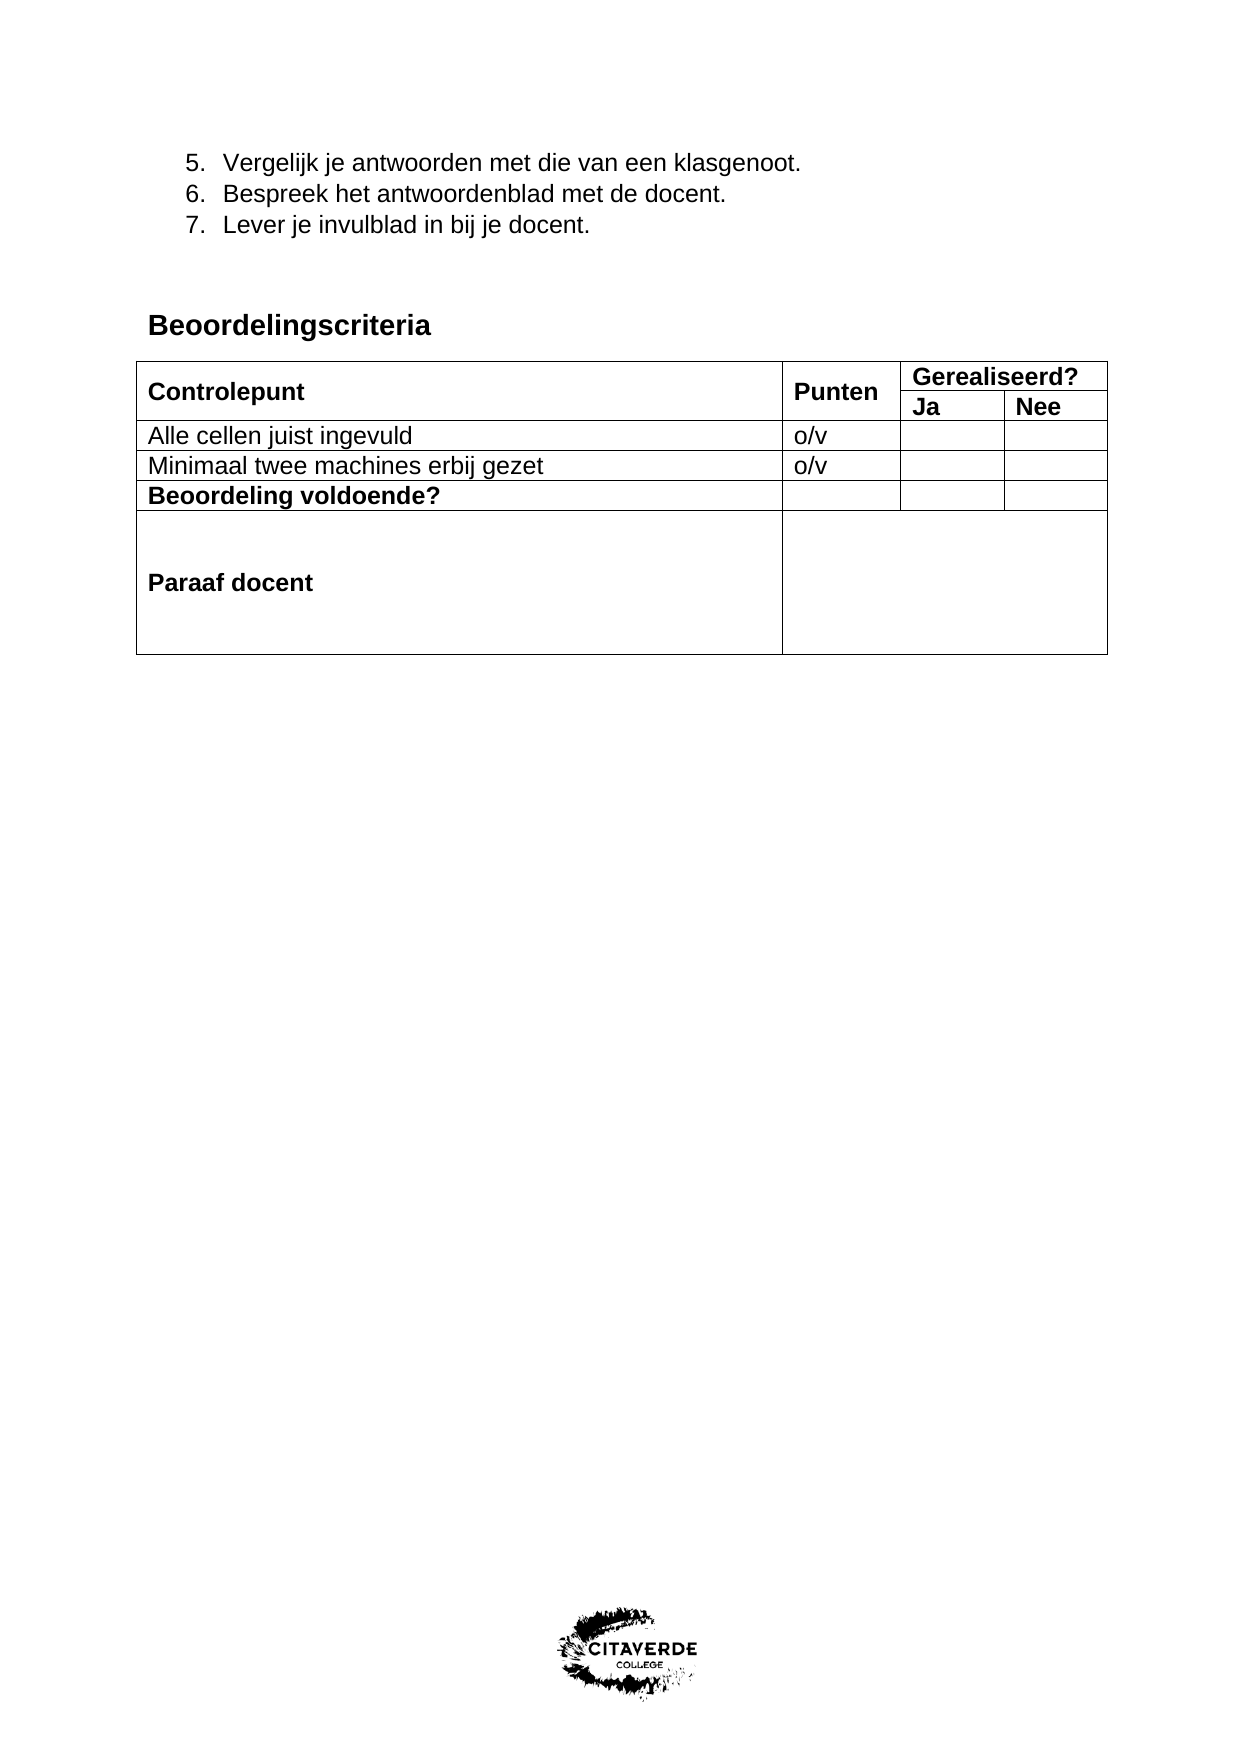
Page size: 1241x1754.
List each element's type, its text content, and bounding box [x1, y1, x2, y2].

table_cell Nee [1005, 391, 1107, 420]
table_cell o/v [783, 451, 900, 480]
table_header Punten [783, 362, 900, 420]
table_header Controlepunt [137, 362, 782, 420]
table_cell [901, 421, 1004, 450]
table_cell [901, 481, 1004, 509]
table_cell Minimaal twee machines erbij gezet [137, 451, 782, 480]
table_cell Alle cellen juist ingevuld [137, 421, 782, 450]
list Bespreek het antwoordenblad met de docent. [185, 179, 1093, 207]
list Lever je invulblad in bij je docent. [185, 210, 1093, 238]
table_cell Beoordeling voldoende? [137, 481, 782, 509]
list Vergelijk je antwoorden met die van een klasgenoot. [185, 148, 1093, 176]
table_cell [1005, 451, 1107, 480]
table_cell Paraaf docent [137, 511, 782, 654]
table_cell [783, 481, 900, 509]
table_cell o/v [783, 421, 900, 450]
table_cell Ja [901, 391, 1004, 420]
table_cell [901, 451, 1004, 480]
table_cell [783, 511, 1107, 654]
picture [557, 1607, 697, 1702]
text Beoordelingscriteria [148, 308, 1093, 341]
table_header Gerealiseerd? [901, 362, 1107, 390]
table_cell [1005, 421, 1107, 450]
table_cell [1005, 481, 1107, 509]
